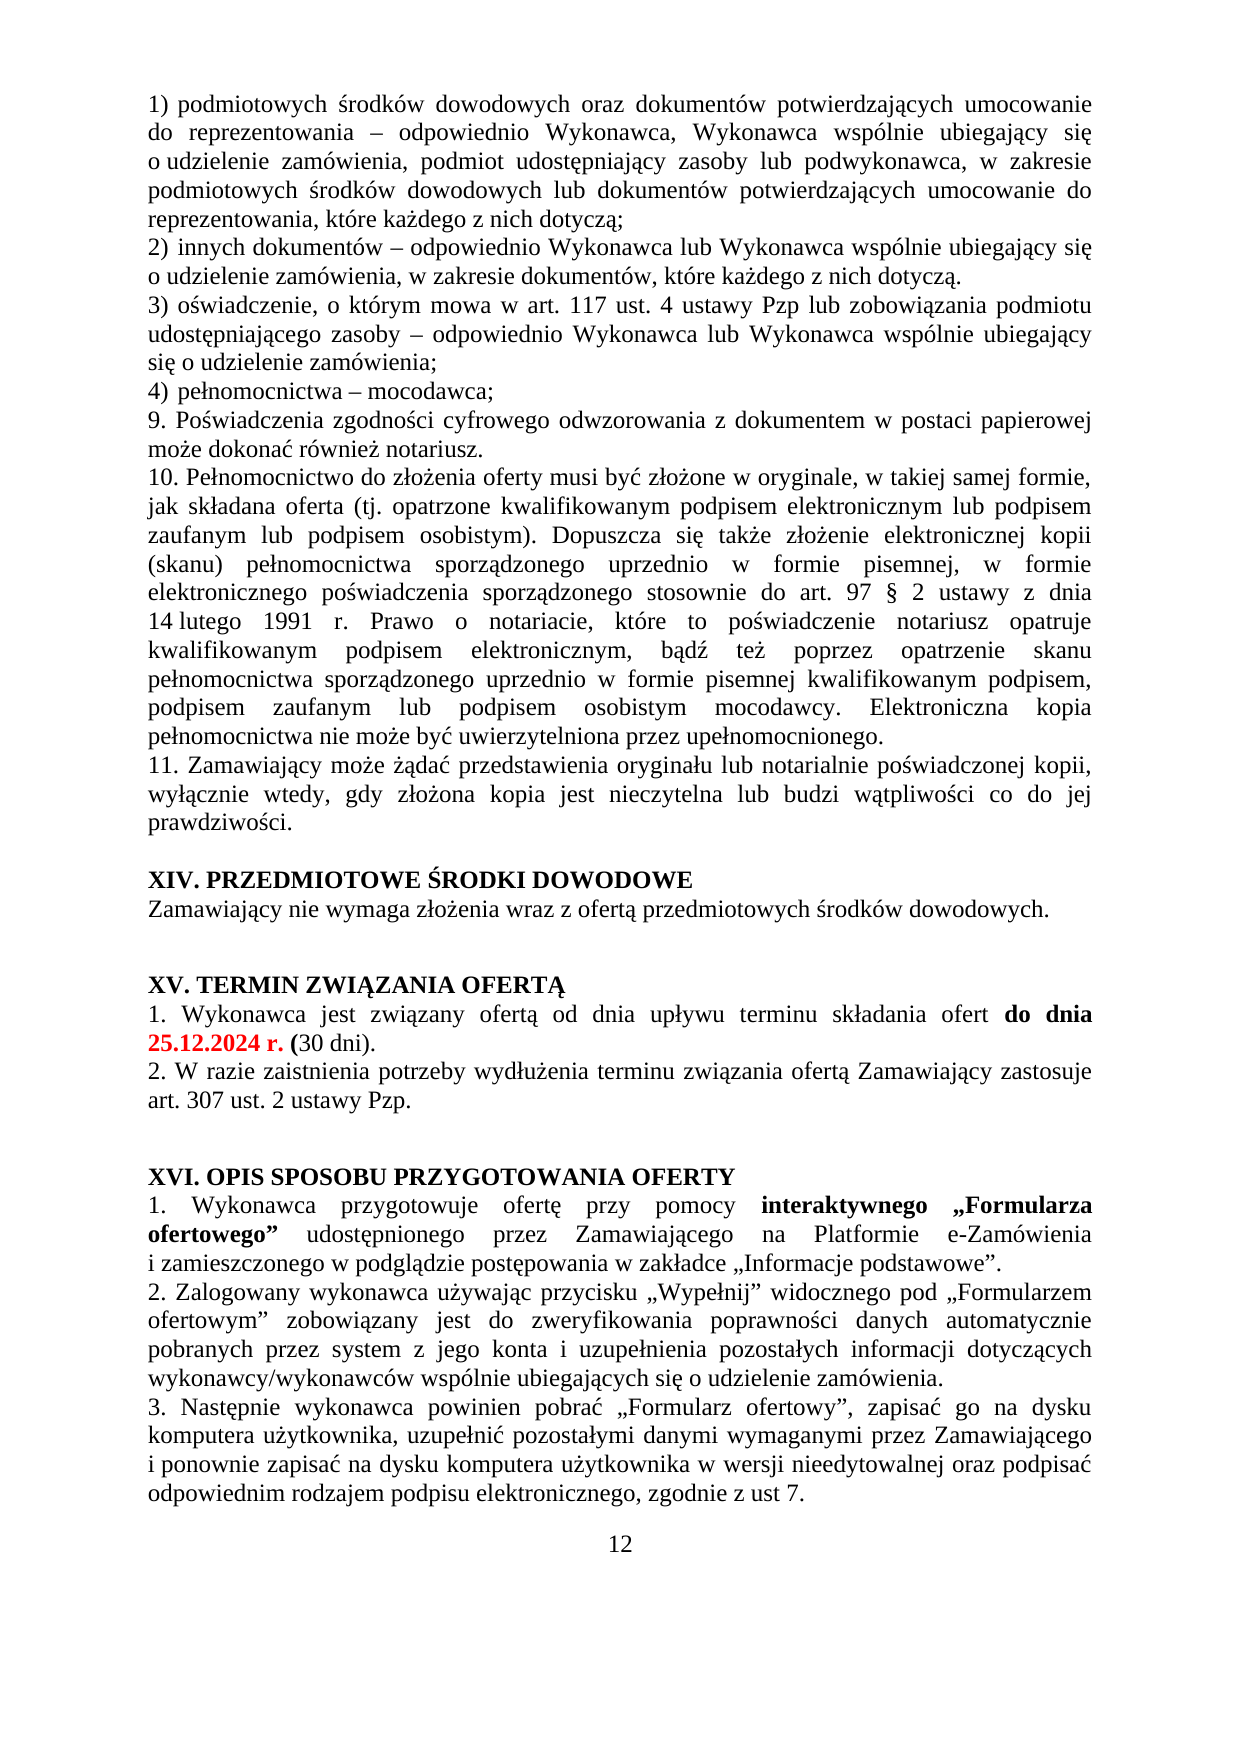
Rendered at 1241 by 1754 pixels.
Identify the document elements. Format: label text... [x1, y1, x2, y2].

subtitle 1. Wykonawca jest związany ofertą od dnia upływu terminu składania ofert do dnia 25.12.2024 r. (30 dni). [148, 999, 1093, 1056]
list 10. Pełnomocnictwo do złożenia oferty musi być złożone w oryginale, w takiej samej formie, jak składana oferta (tj. opatrzone kwalifikowanym podpisem elektronicznym lub podpisem zaufanym lub podpisem osobistym). Dopuszcza się także złożenie elektronicznej kopii (skanu) pełnomocnictwa sporządzonego uprzednio w formie pisemnej, w formie elektronicznego poświadczenia sporządzonego stosownie do art. 97 § 2 ustawy z dnia 14 lutego 1991 r. Prawo o notariacie, które to poświadczenie notariusz opatruje kwalifikowanym podpisem elektronicznym, bądź też poprzez opatrzenie skanu pełnomocnictwa sporządzonego uprzednio w formie pisemnej kwalifikowanym podpisem, podpisem zaufanym lub podpisem osobistym mocodawcy. Elektroniczna kopia pełnomocnictwa nie może być uwierzytelniona przez upełnomocnionego. [148, 462, 1093, 750]
list 9. Poświadczenia zgodności cyfrowego odwzorowania z dokumentem w postaci papierowej może dokonać również notariusz. [148, 405, 1093, 462]
list oświadczenie, o którym mowa w art. 117 ust. 4 ustawy Pzp lub zobowiązania podmiotu udostępniającego zasoby – odpowiednio Wykonawca lub Wykonawca wspólnie ubiegający się o udzielenie zamówienia; [148, 290, 1093, 376]
text 1. Wykonawca przygotowuje ofertę przy pomocy interaktywnego „Formularza ofertowego” udostępnionego przez Zamawiającego na Platformie e-Zamówienia i zamieszczonego w podglądzie postępowania w zakładce „Informacje podstawowe”. [148, 1190, 1093, 1277]
text 2. Zalogowany wykonawca używając przycisku „Wypełnij” widocznego pod „Formularzem ofertowym” zobowiązany jest do zweryfikowania poprawności danych automatycznie pobranych przez system z jego konta i uzupełnienia pozostałych informacji dotyczących wykonawcy/wykonawców wspólnie ubiegających się o udzielenie zamówienia. [148, 1277, 1093, 1392]
list 11. Zamawiający może żądać przedstawienia oryginału lub notarialnie poświadczonej kopii, wyłącznie wtedy, gdy złożona kopia jest nieczytelna lub budzi wątpliwości co do jej prawdziwości. [148, 750, 1093, 836]
subtitle XVI. OPIS SPOSOBU PRZYGOTOWANIA OFERTY [148, 1162, 1093, 1190]
list innych dokumentów – odpowiednio Wykonawca lub Wykonawca wspólnie ubiegający się o udzielenie zamówienia, w zakresie dokumentów, które każdego z nich dotyczą. [148, 232, 1093, 290]
list pełnomocnictwa – mocodawca; [148, 376, 1093, 405]
subtitle XIV. PRZEDMIOTOWE ŚRODKI DOWODOWE [148, 865, 1093, 894]
text Zamawiający nie wymaga złożenia wraz z ofertą przedmiotowych środków dowodowych. [148, 894, 1093, 922]
list podmiotowych środków dowodowych oraz dokumentów potwierdzających umocowanie do reprezentowania – odpowiednio Wykonawca, Wykonawca wspólnie ubiegający się o udzielenie zamówienia, podmiot udostępniający zasoby lub podwykonawca, w zakresie podmiotowych środków dowodowych lub dokumentów potwierdzających umocowanie do reprezentowania, które każdego z nich dotyczą; [148, 89, 1093, 232]
subtitle 2. W razie zaistnienia potrzeby wydłużenia terminu związania ofertą Zamawiający zastosuje art. 307 ust. 2 ustawy Pzp. [148, 1056, 1093, 1114]
subtitle XV. TERMIN ZWIĄZANIA OFERTĄ [148, 970, 1093, 999]
text 3. Następnie wykonawca powinien pobrać „Formularz ofertowy”, zapisać go na dysku komputera użytkownika, uzupełnić pozostałymi danymi wymaganymi przez Zamawiającego i ponownie zapisać na dysku komputera użytkownika w wersji nieedytowalnej oraz podpisać odpowiednim rodzajem podpisu elektronicznego, zgodnie z ust 7. [148, 1392, 1093, 1507]
